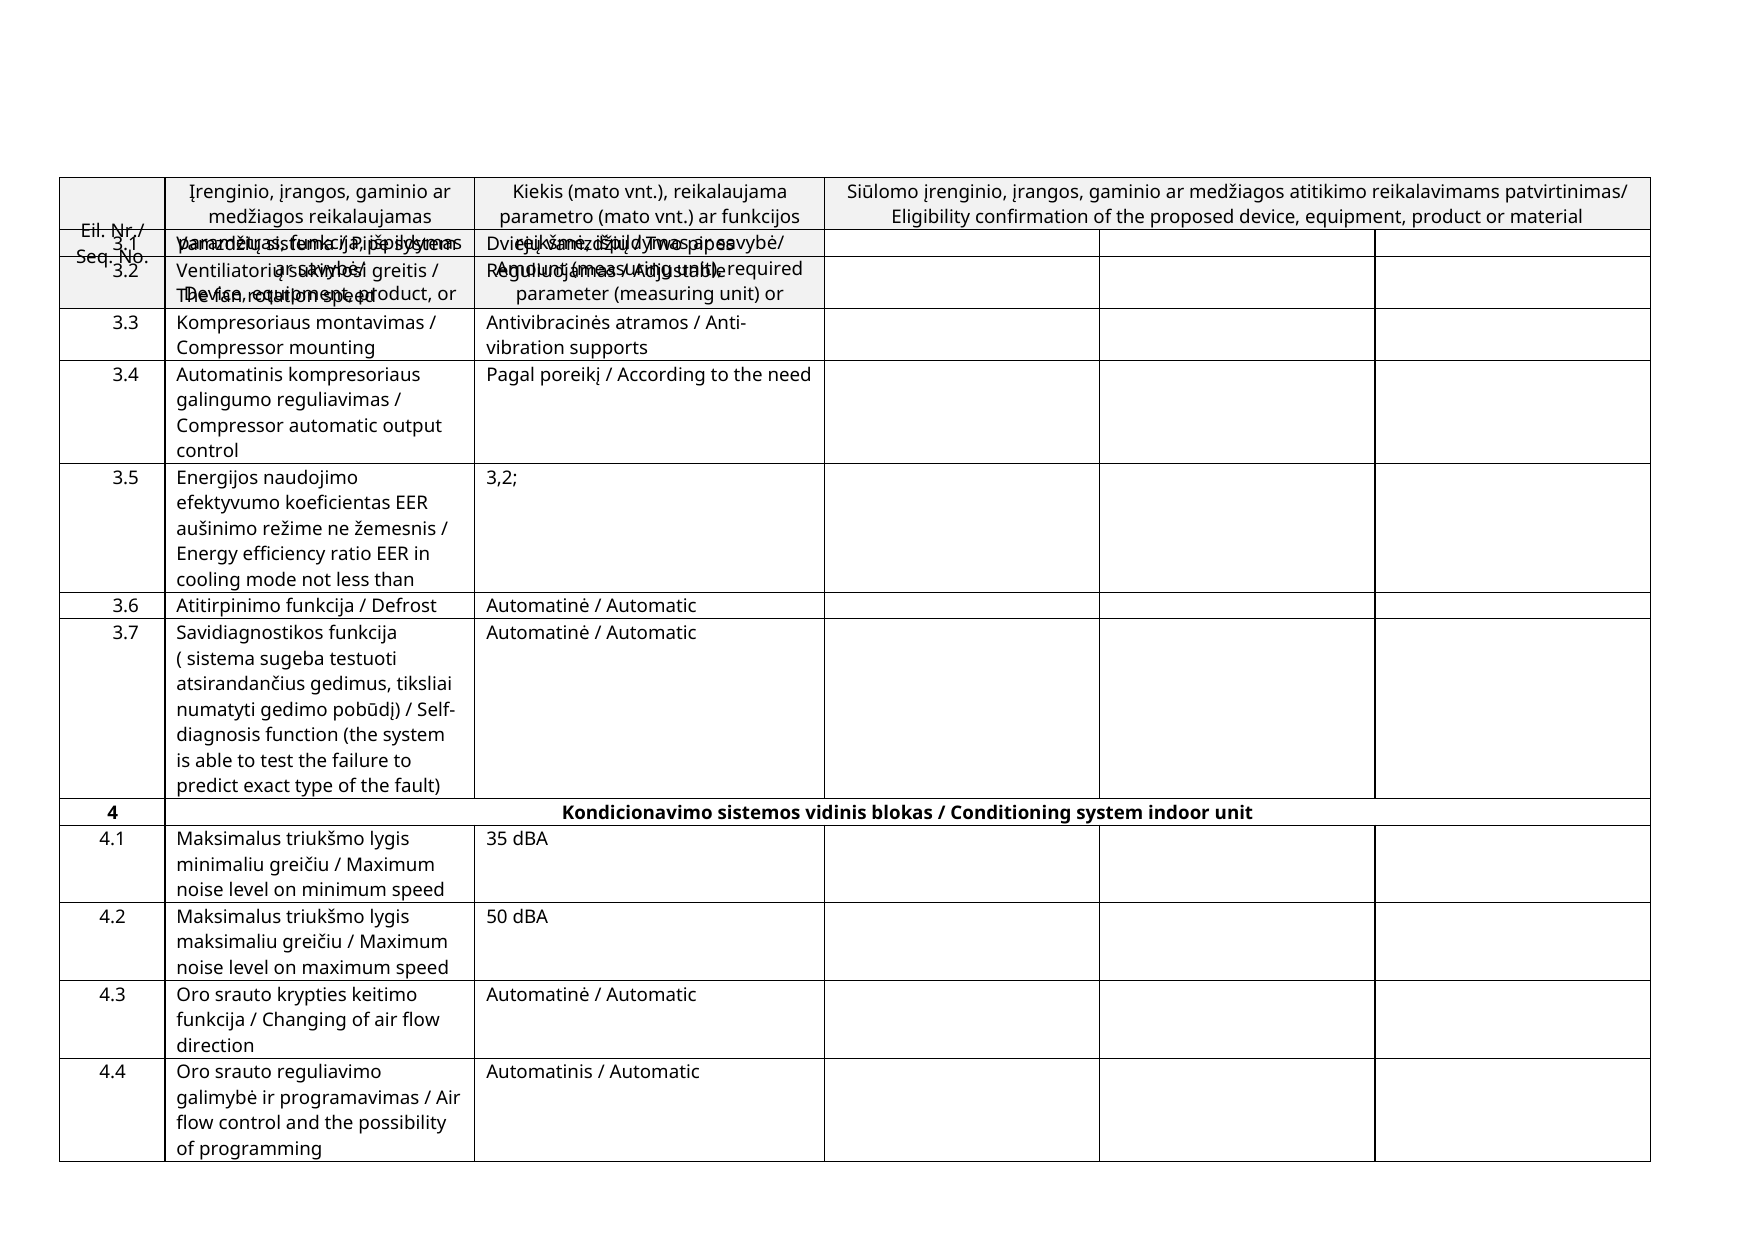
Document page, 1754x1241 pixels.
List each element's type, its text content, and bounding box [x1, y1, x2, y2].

table_header Eil. Nr./ Seq. No. [60, 178, 164, 229]
table_cell [825, 593, 1099, 618]
table_cell [1376, 309, 1650, 360]
table_cell Oro srauto krypties keitimo funkcija / Changing of air flow direction [166, 981, 474, 1057]
table_cell [825, 981, 1099, 1057]
table_cell [825, 619, 1099, 798]
table_cell [825, 464, 1099, 592]
table_cell [60, 257, 164, 308]
table_cell Automatinė / Automatic [475, 593, 824, 618]
table_cell [1100, 257, 1374, 308]
table_cell [1100, 309, 1374, 360]
table_cell 50 dBA [475, 903, 824, 980]
table_header Siūlomo įrenginio, įrangos, gaminio ar medžiagos atitikimo reikalavimams patvirtinimas/ Eligibility confirmation of the proposed device, equipment, product or material [825, 178, 1650, 229]
table_cell [825, 361, 1099, 463]
table_cell [60, 593, 164, 618]
table_cell [1100, 619, 1374, 798]
table_cell [825, 257, 1099, 308]
table_cell Kondicionavimo sistemos vidinis blokas / Conditioning system indoor unit [166, 799, 1650, 824]
table_cell [60, 309, 164, 360]
table_cell [1376, 464, 1650, 592]
table_cell Maksimalus triukšmo lygis maksimaliu greičiu / Maximum noise level on maximum speed [166, 903, 474, 980]
table_cell [60, 230, 164, 256]
table_cell [60, 981, 164, 1057]
table_cell [1376, 361, 1650, 463]
table_cell Vamzdžių sistema / Pipe system [166, 230, 474, 256]
table_cell [60, 619, 164, 798]
table_cell Ventiliatorių sukimosi greitis / The fan rotation speed [166, 257, 474, 308]
table_cell [825, 826, 1099, 902]
table_cell [1100, 361, 1374, 463]
table_cell [1100, 230, 1374, 256]
table_cell Automatinis kompresoriaus galingumo reguliavimas / Compressor automatic output control [166, 361, 474, 463]
table_cell Automatinė / Automatic [475, 981, 824, 1057]
table_cell [1100, 464, 1374, 592]
table_cell Antivibracinės atramos / Anti-vibration supports [475, 309, 824, 360]
table_cell [60, 1059, 164, 1161]
table_cell Oro srauto reguliavimo galimybė ir programavimas / Air flow control and the possibility of programming [166, 1059, 474, 1161]
table_cell Energijos naudojimo efektyvumo koeficientas EER aušinimo režime ne žemesnis / Energy efficiency ratio EER in cooling mode not less than [166, 464, 474, 592]
table_cell [1100, 593, 1374, 618]
table_cell [825, 230, 1099, 256]
table_cell [1376, 593, 1650, 618]
table_cell [1100, 1059, 1374, 1161]
table_cell [60, 361, 164, 463]
table_header Įrenginio, įrangos, gaminio ar medžiagos reikalaujamas parametras, funkcija, išpildymas ar savybė/ Device, equipment, product, or material required parameter, function, implementation, or feature [166, 178, 474, 229]
table_cell 35 dBA [475, 826, 824, 902]
table_cell [60, 903, 164, 980]
table_cell Maksimalus triukšmo lygis minimaliu greičiu / Maximum noise level on minimum speed [166, 826, 474, 902]
table_cell [1376, 903, 1650, 980]
table_cell Automatinis / Automatic [475, 1059, 824, 1161]
table_cell [60, 464, 164, 592]
table_cell [60, 826, 164, 902]
table_cell [825, 1059, 1099, 1161]
table_cell [1100, 903, 1374, 980]
table_header Kiekis (mato vnt.), reikalaujama parametro (mato vnt.) ar funkcijos reikšmė, išpildymas ar savybė/ Amount (measuring unit), required parameter (measuring unit) or function value, implementation, or feature [475, 178, 824, 229]
table_cell Automatinė / Automatic [475, 619, 824, 798]
table_cell [1376, 230, 1650, 256]
table_cell [1100, 826, 1374, 902]
table_cell Dviejų vamzdžių / Two pipes [475, 230, 824, 256]
table_cell Atitirpinimo funkcija / Defrost [166, 593, 474, 618]
table_cell Pagal poreikį / According to the need [475, 361, 824, 463]
table_cell [1376, 619, 1650, 798]
table_cell [1376, 1059, 1650, 1161]
table_cell Reguliuojamas / Adjustable [475, 257, 824, 308]
table_cell 4 [60, 799, 164, 824]
table_cell [1100, 981, 1374, 1057]
table_cell [1376, 981, 1650, 1057]
table_cell [1376, 826, 1650, 902]
table_cell 3,2; [475, 464, 824, 592]
table_cell Kompresoriaus montavimas / Compressor mounting [166, 309, 474, 360]
table_cell [1376, 257, 1650, 308]
table_cell Savidiagnostikos funkcija ( sistema sugeba testuoti atsirandančius gedimus, tiksliai numatyti gedimo pobūdį) / Self-diagnosis function (the system is able to test the failure to predict exact type of the fault) [166, 619, 474, 798]
table_cell [825, 309, 1099, 360]
table_cell [825, 903, 1099, 980]
